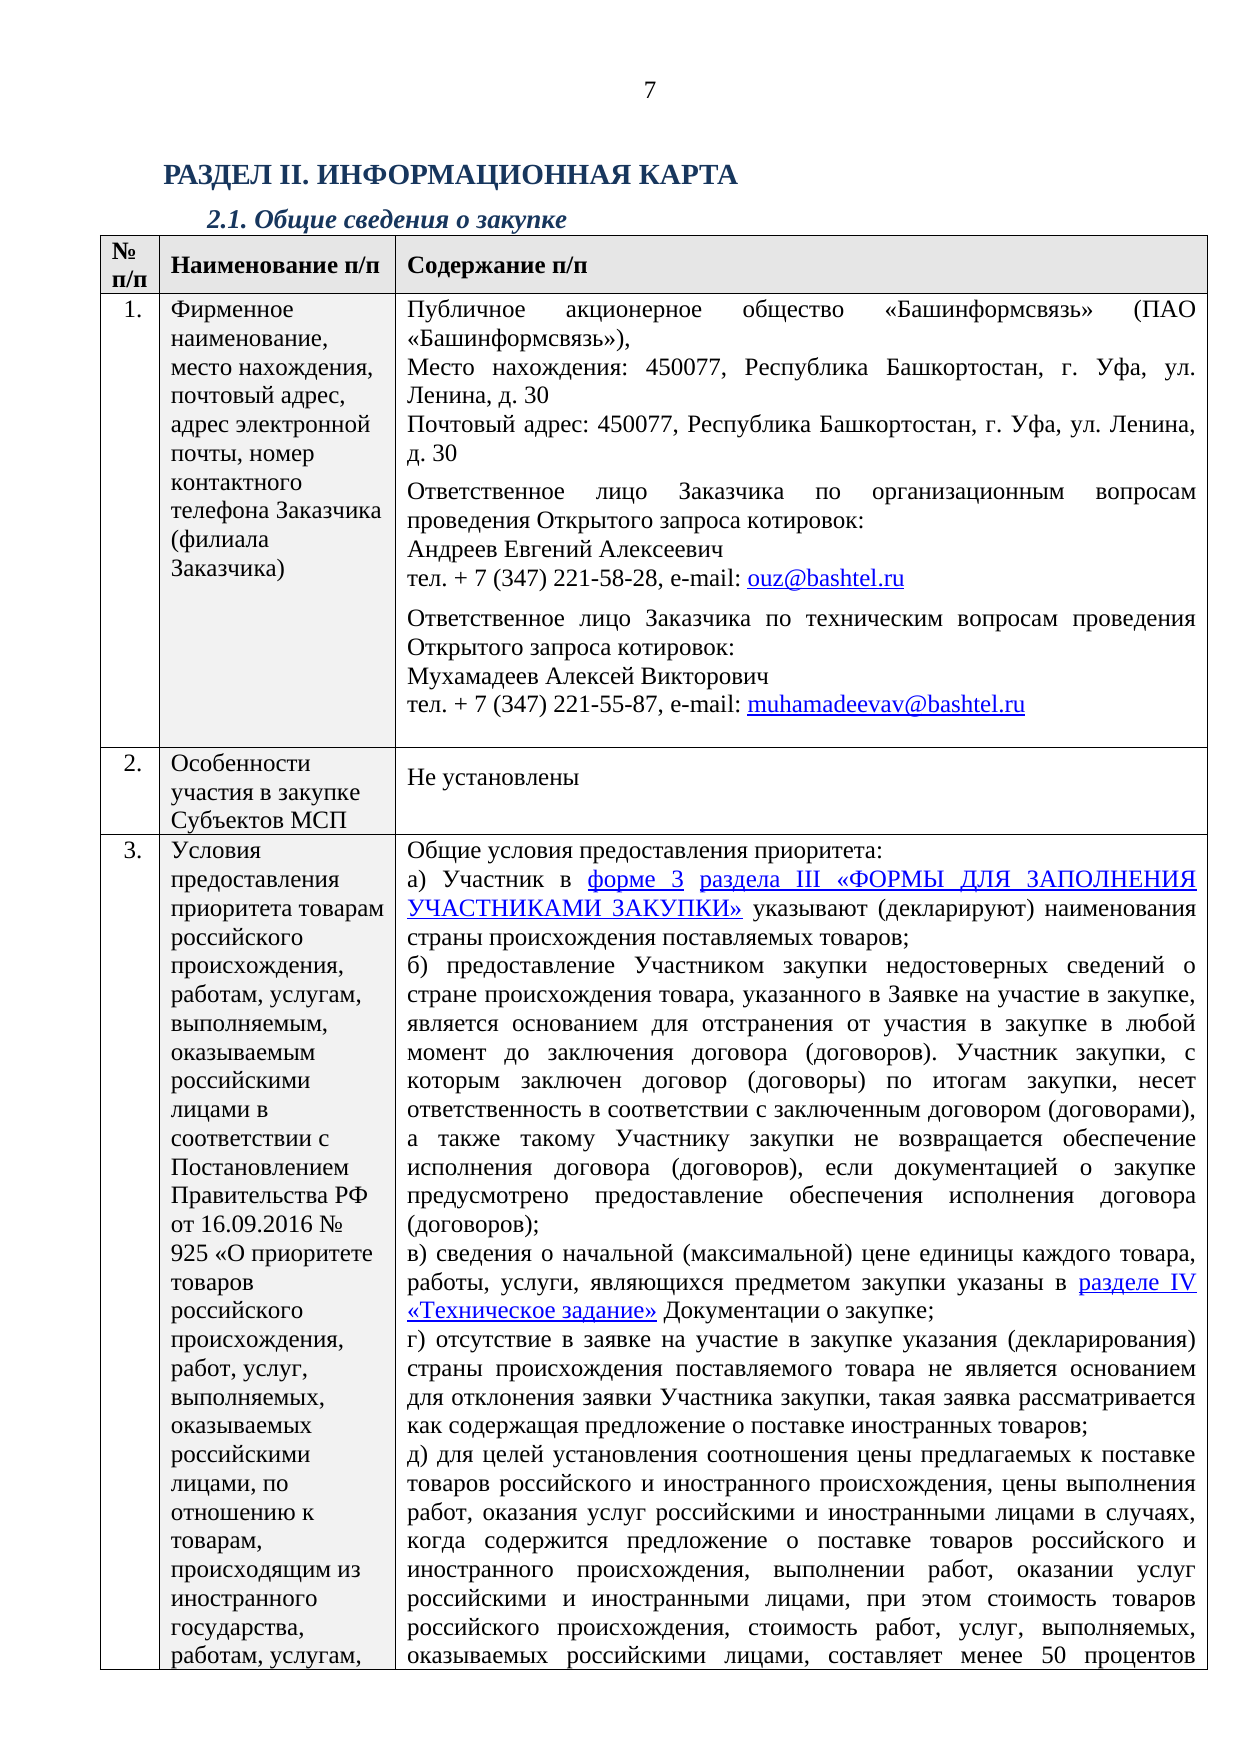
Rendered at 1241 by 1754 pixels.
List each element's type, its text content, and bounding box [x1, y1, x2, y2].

table_cell Не установлены [396, 748, 1207, 834]
text 2.1. Общие сведения о закупке [207, 203, 1181, 235]
table_cell [101, 294, 159, 747]
text РАЗДЕЛ II. ИНФОРМАЦИОННАЯ КАРТА [163, 157, 1181, 191]
table_cell [101, 835, 159, 1669]
table_header Содержание п/п [396, 236, 1207, 293]
table_cell Публичное акционерное общество «Башинформсвязь» (ПАО «Башинформсвязь»), Место нахождения: 450077, Республика Башкортостан, г. Уфа, ул. Ленина, д. 30 Почтовый адрес: 450077, Республика Башкортостан, г. Уфа, ул. Ленина, д. 30 Ответственное лицо Заказчика по организационным вопросам проведения Открытого запроса котировок: Андреев Евгений Алексеевич тел. + 7 (347) 221-58-28, e-mail: ouz@bashtel.ru Ответственное лицо Заказчика по техническим вопросам проведения Открытого запроса котировок: Мухамадеев Алексей Викторович тел. + 7 (347) 221-55-87, e-mail: muhamadeevav@bashtel.ru [396, 294, 1207, 747]
table_header № п/п [101, 236, 159, 293]
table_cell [396, 835, 1207, 1669]
table_cell [101, 748, 159, 834]
table_cell Фирменное наименование, место нахождения, почтовый адрес, адрес электронной почты, номер контактного телефона Заказчика (филиала Заказчика) [160, 294, 395, 747]
table_header Наименование п/п [160, 236, 395, 293]
table_cell Особенности участия в закупке Субъектов МСП [160, 748, 395, 834]
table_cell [160, 835, 395, 1669]
